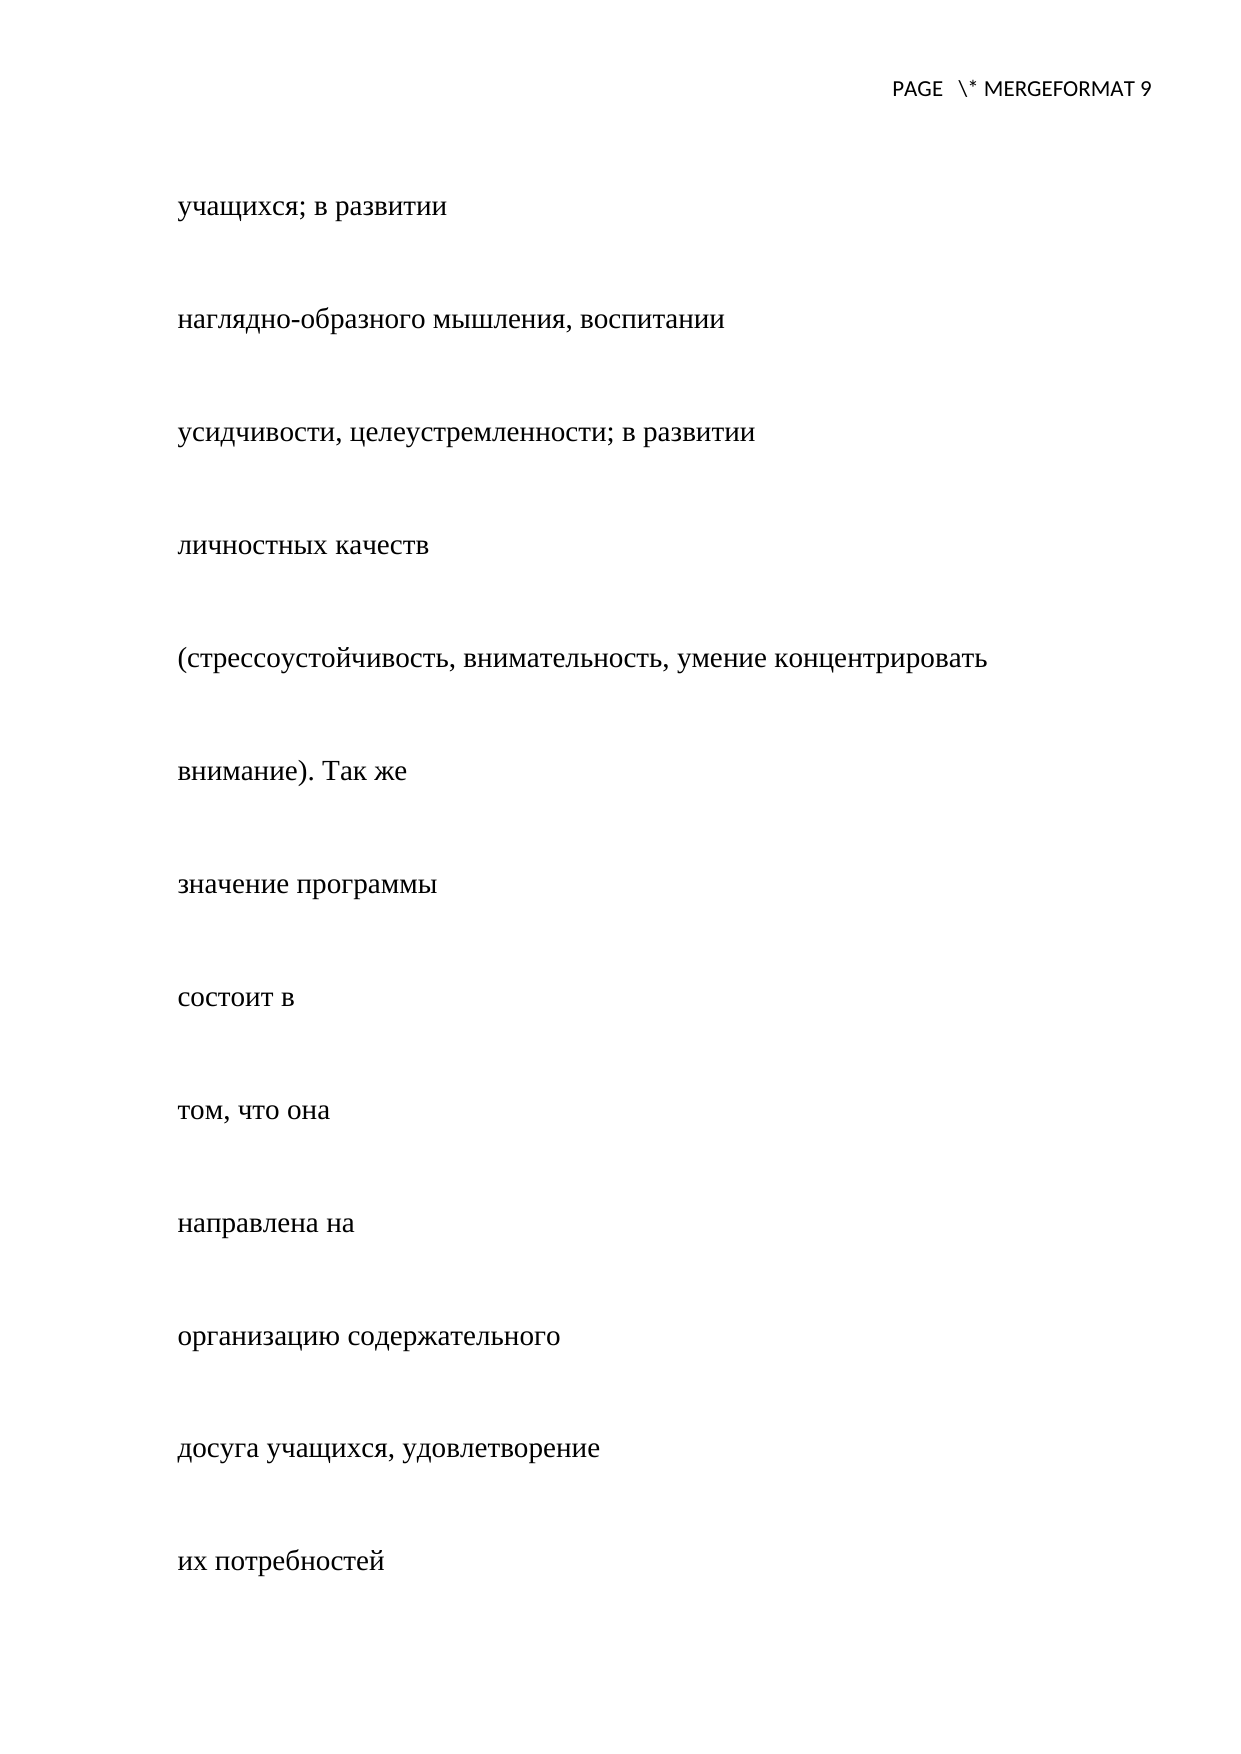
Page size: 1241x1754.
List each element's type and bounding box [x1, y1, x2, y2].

text [177, 130, 1152, 1578]
